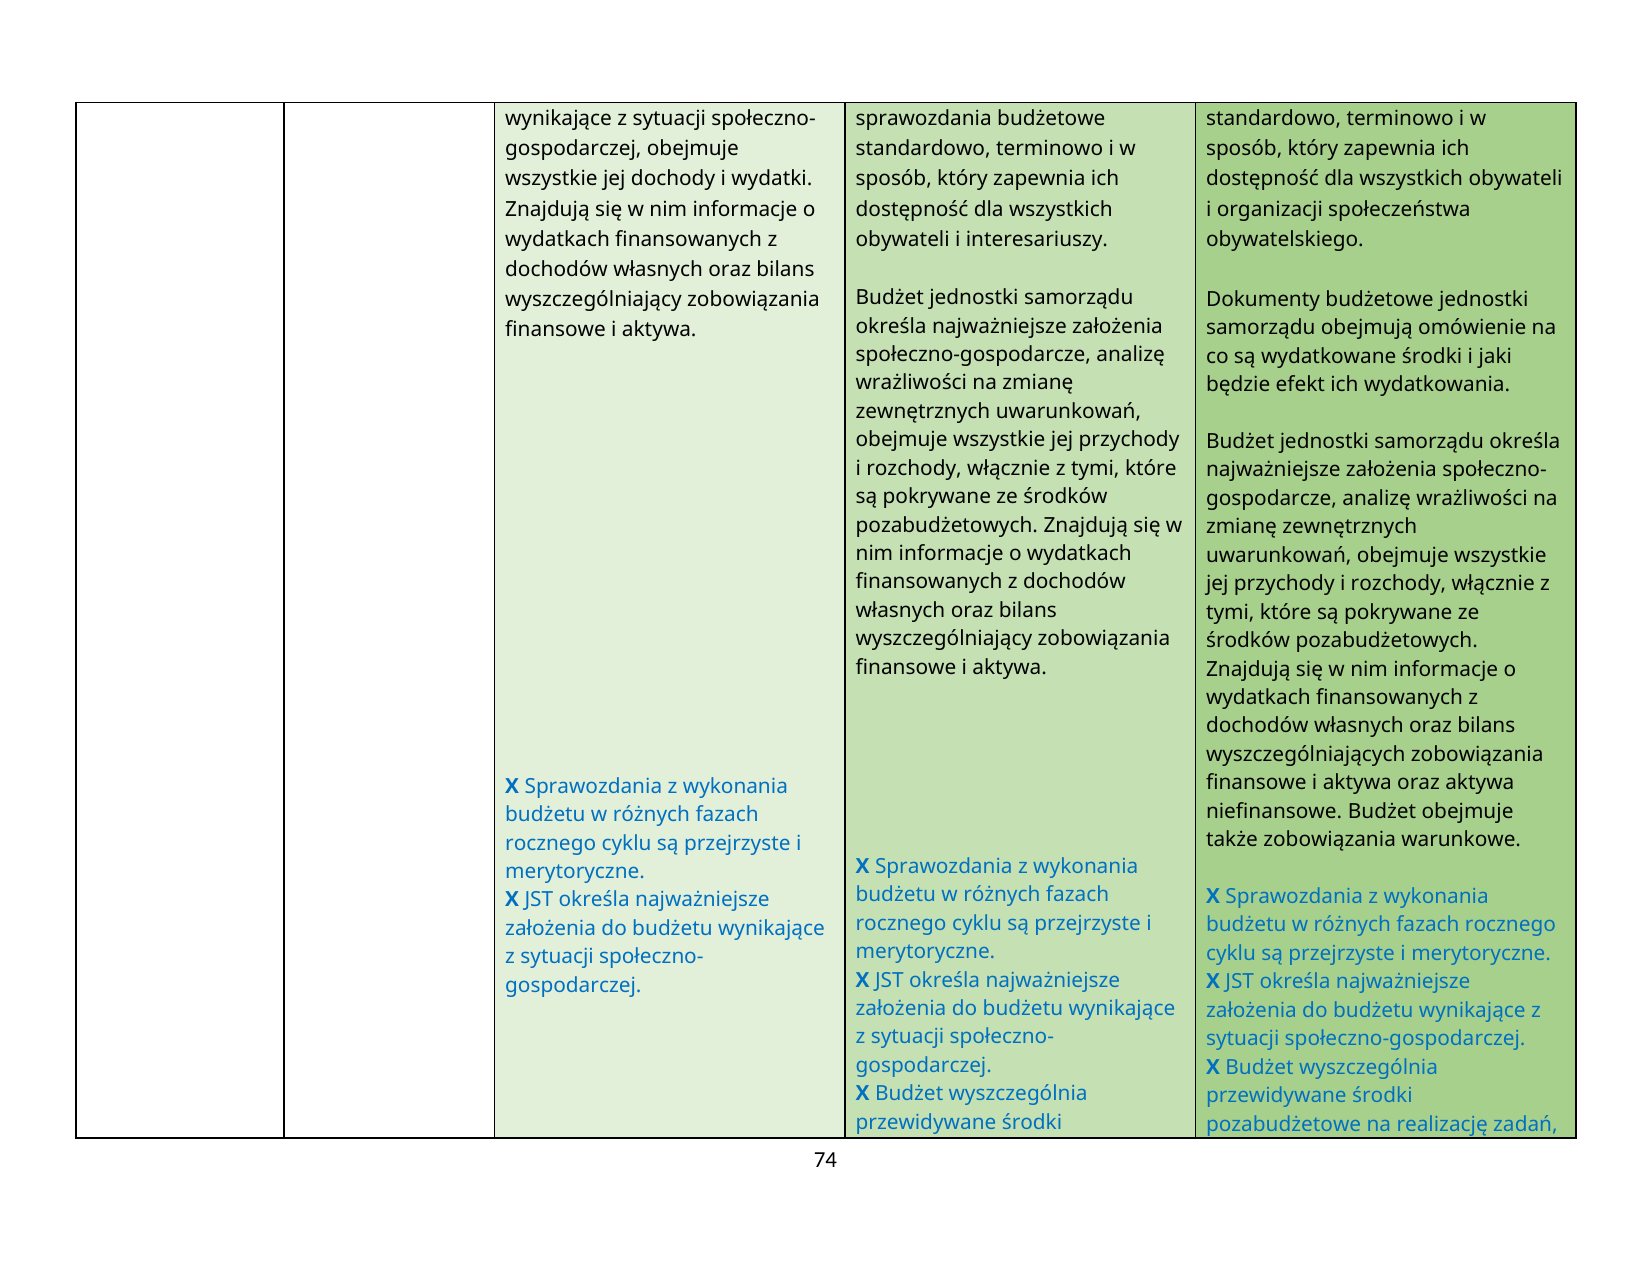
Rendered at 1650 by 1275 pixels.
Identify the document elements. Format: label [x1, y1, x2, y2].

table_cell [285, 103, 494, 1137]
table_cell [846, 103, 1195, 1137]
table_cell [1196, 103, 1575, 1137]
table_cell [495, 103, 844, 1137]
